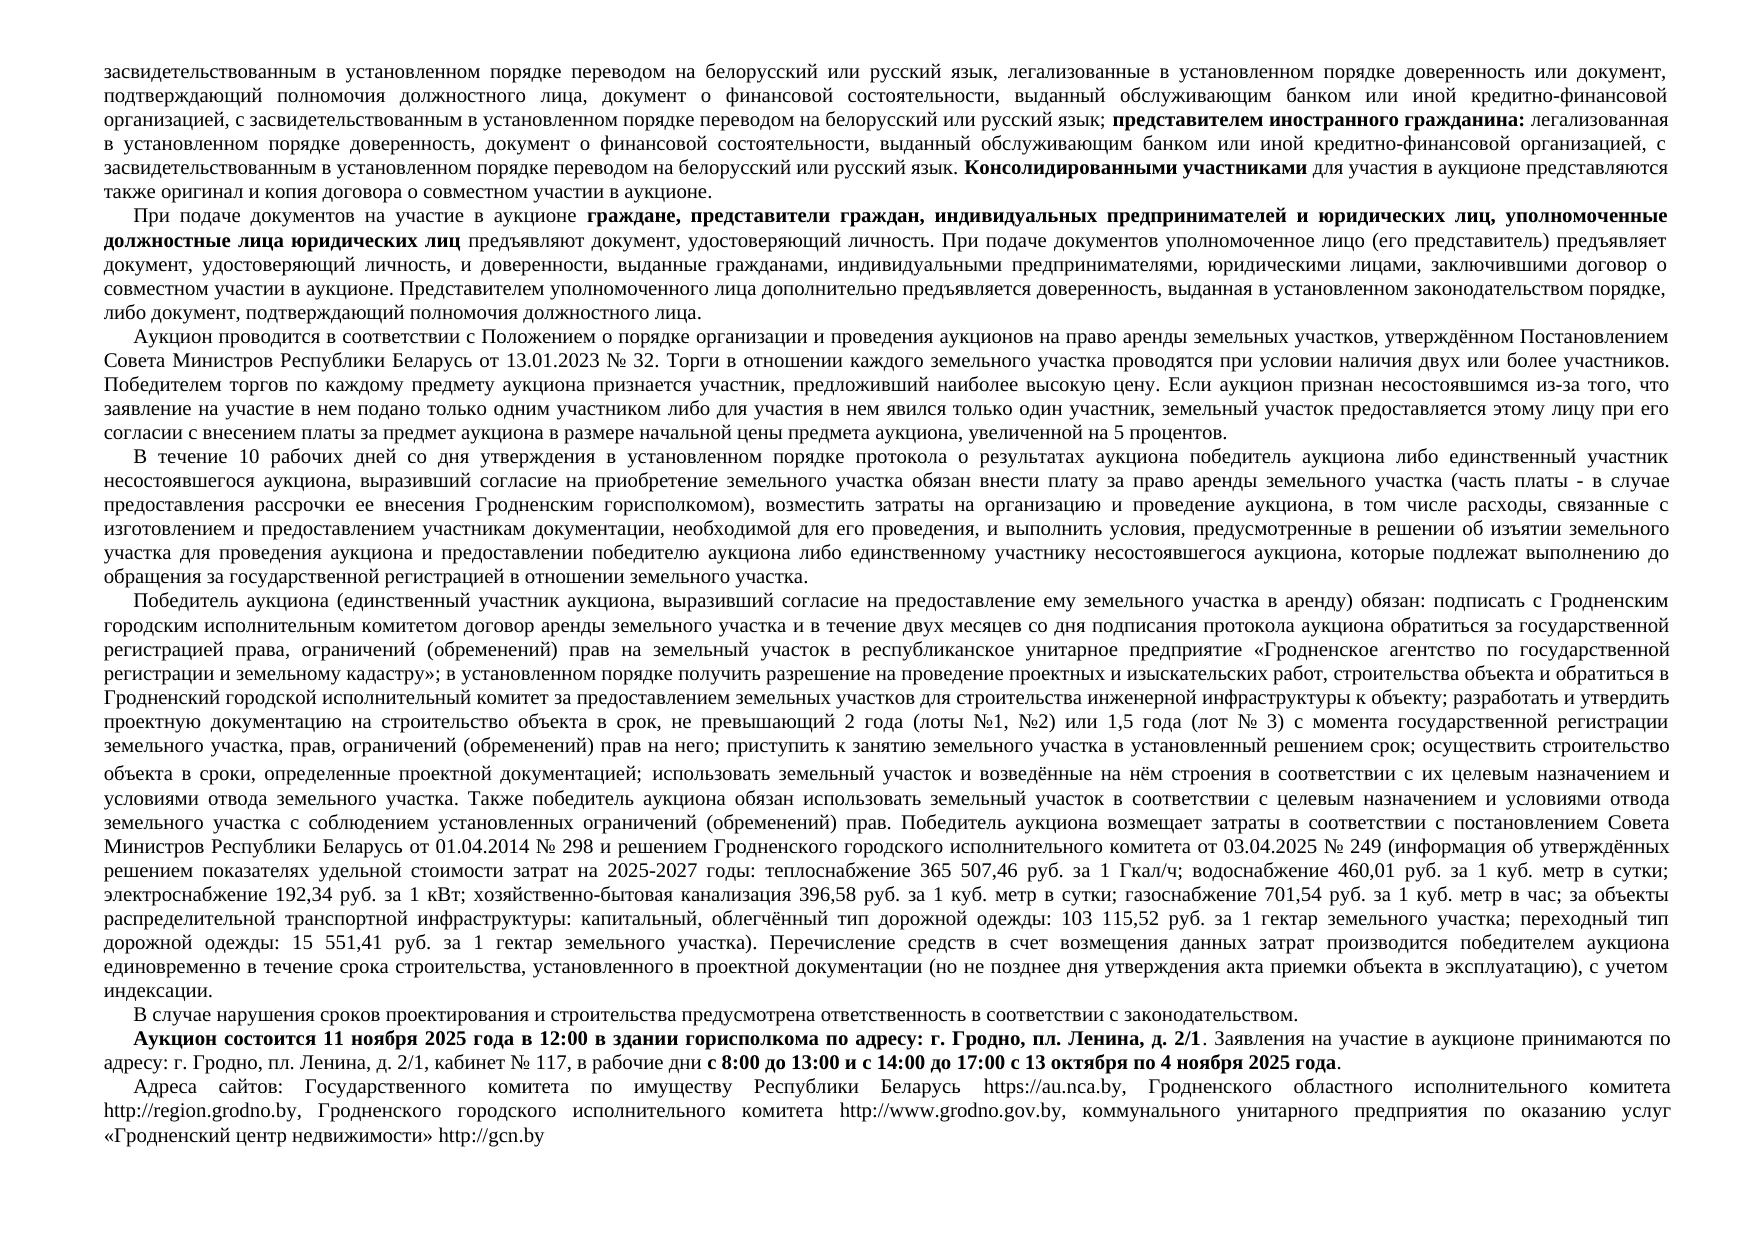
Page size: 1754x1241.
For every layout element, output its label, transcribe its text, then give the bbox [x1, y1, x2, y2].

text Адреса сайтов: Государственного комитета по имуществу Республики Беларусь https://au.nca.by, Гродненского областного исполнительного комитета http://region.grodno.by, Гродненского городского исполнительного комитета http://www.grodno.gov.by, коммунального унитарного предприятия по оказанию услуг «Гродненский центр недвижимости» http://gcn.by [103, 1074, 1671, 1147]
text Победитель аукциона (единственный участник аукциона, выразивший согласие на предоставление ему земельного участка в аренду) обязан: подписать с Гродненским городским исполнительным комитетом договор аренды земельного участка и в течение двух месяцев со дня подписания протокола аукциона обратиться за государственной регистрацией права, ограничений (обременений) прав на земельный участок в республиканское унитарное предприятие «Гродненское агентство по государственной регистрации и земельному кадастру»; в установленном порядке получить разрешение на проведение проектных и изыскательских работ, строительства объекта и обратиться в Гродненский городской исполнительный комитет за предоставлением земельных участков для строительства инженерной инфраструктуры к объекту; разработать и утвердить проектную документацию на строительство объекта в срок, не превышающий 2 года (лоты №1, №2) или 1,5 года (лот № 3) с момента государственной регистрации земельного участка, прав, ограничений (обременений) прав на него; приступить к занятию земельного участка в установленный решением срок; осуществить строительство объекта в сроки, определенные проектной документацией; использовать земельный участок и возведённые на нём строения в соответствии с их целевым назначением и условиями отвода земельного участка. Также победитель аукциона обязан использовать земельный участок в соответствии с целевым назначением и условиями отвода земельного участка с соблюдением установленных ограничений (обременений) прав. Победитель аукциона возмещает затраты в соответствии с постановлением Совета Министров Республики Беларусь от 01.04.2014 № 298 и решением Гродненского городского исполнительного комитета от 03.04.2025 № 249 (информация об утверждённых решением показателях удельной стоимости затрат на 2025-2027 годы: теплоснабжение 365 507,46 руб. за 1 Гкал/ч; водоснабжение 460,01 руб. за 1 куб. метр в сутки; электроснабжение 192,34 руб. за 1 кВт; хозяйственно-бытовая канализация 396,58 руб. за 1 куб. метр в сутки; газоснабжение 701,54 руб. за 1 куб. метр в час; за объекты распределительной транспортной инфраструктуры: капитальный, облегчённый тип дорожной одежды: 103 115,52 руб. за 1 гектар земельного участка; переходный тип дорожной одежды: 15 551,41 руб. за 1 гектар земельного участка). Перечисление средств в счет возмещения данных затрат производится победителем аукциона единовременно в течение срока строительства, установленного в проектной документации (но не позднее дня утверждения акта приемки объекта в эксплуатацию), с учетом индексации. [103, 588, 1671, 1002]
text В течение 10 рабочих дней со дня утверждения в установленном порядке протокола о результатах аукциона победитель аукциона либо единственный участник несостоявшегося аукциона, выразивший согласие на приобретение земельного участка обязан внести плату за право аренды земельного участка (часть платы - в случае предоставления рассрочки ее внесения Гродненским горисполкомом), возместить затраты на организацию и проведение аукциона, в том числе расходы, связанные с изготовлением и предоставлением участникам документации, необходимой для его проведения, и выполнить условия, предусмотренные в решении об изъятии земельного участка для проведения аукциона и предоставлении победителю аукциона либо единственному участнику несостоявшегося аукциона, которые подлежат выполнению до обращения за государственной регистрацией в отношении земельного участка. [103, 444, 1671, 588]
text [103, 59, 1668, 203]
text Аукцион проводится в соответствии с Положением о порядке организации и проведения аукционов на право аренды земельных участков, утверждённом Постановлением Совета Министров Республики Беларусь от 13.01.2023 № 32. Торги в отношении каждого земельного участка проводятся при условии наличия двух или более участников. Победителем торгов по каждому предмету аукциона признается участник, предложивший наиболее высокую цену. Если аукцион признан несостоявшимся из-за того, что заявление на участие в нем подано только одним участником либо для участия в нем явился только один участник, земельный участок предоставляется этому лицу при его согласии с внесением платы за предмет аукциона в размере начальной цены предмета аукциона, увеличенной на 5 процентов. [103, 324, 1671, 444]
text В случае нарушения сроков проектирования и строительства предусмотрена ответственность в соответствии с законодательством. [103, 1002, 1671, 1026]
text Аукцион состоится 11 ноября 2025 года в 12:00 в здании горисполкома по адресу: г. Гродно, пл. Ленина, д. 2/1. Заявления на участие в аукционе принимаются по адресу: г. Гродно, пл. Ленина, д. 2/1, кабинет № 117, в рабочие дни с 8:00 до 13:00 и с 14:00 до 17:00 с 13 октября по 4 ноября 2025 года. [103, 1026, 1671, 1074]
text При подаче документов на участие в аукционе граждане, представители граждан, индивидуальных предпринимателей и юридических лиц, уполномоченные должностные лица юридических лиц предъявляют документ, удостоверяющий личность. При подаче документов уполномоченное лицо (его представитель) предъявляет документ, удостоверяющий личность, и доверенности, выданные гражданами, индивидуальными предпринимателями, юридическими лицами, заключившими договор о совместном участии в аукционе. Представителем уполномоченного лица дополнительно предъявляется доверенность, выданная в установленном законодательством порядке, либо документ, подтверждающий полномочия должностного лица. [103, 203, 1668, 324]
